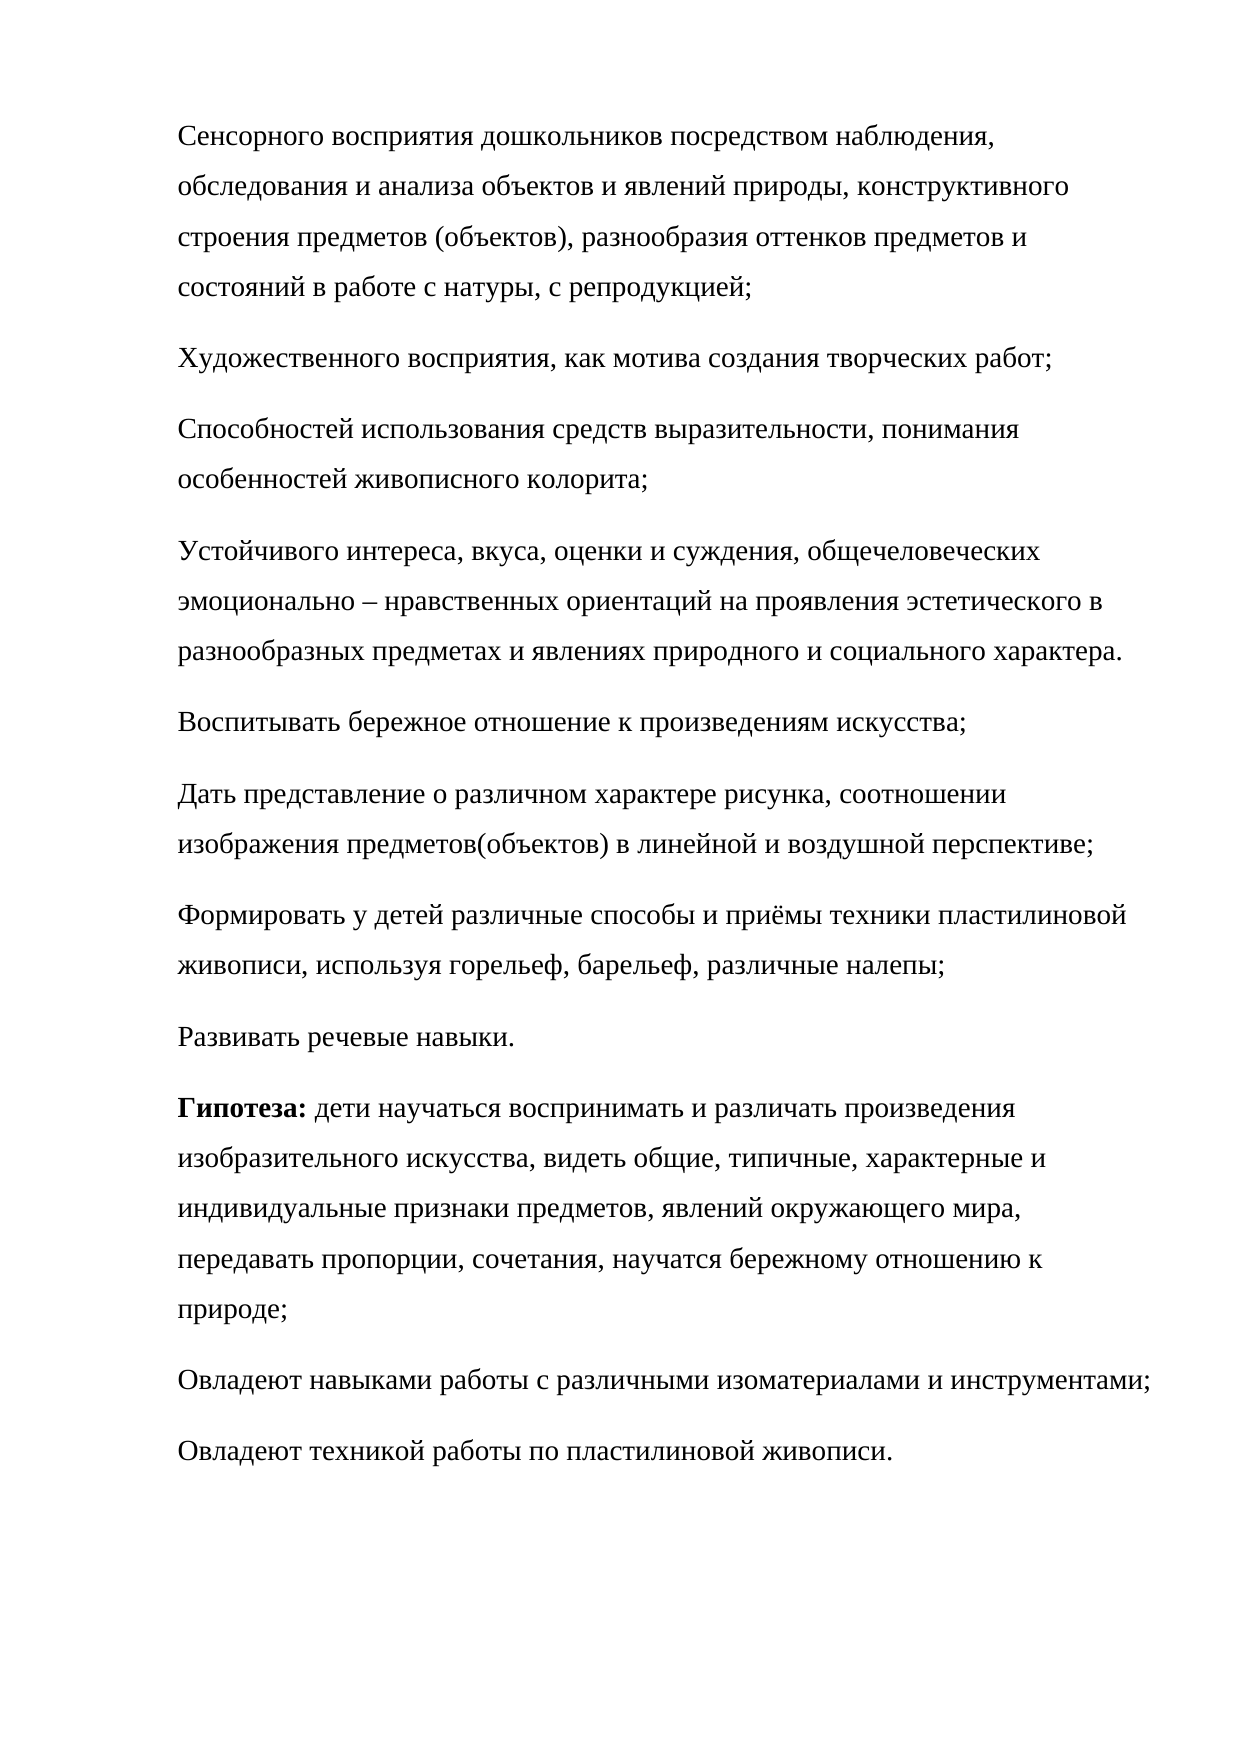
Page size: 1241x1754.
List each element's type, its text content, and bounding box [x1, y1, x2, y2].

text Дать представление о различном характере рисунка, соотношении изображения предметов(объектов) в линейной и воздушной перспективе; [177, 776, 1152, 859]
text Формировать у детей различные способы и приёмы техники пластилиновой живописи, используя горельеф, барельеф, различные налепы; [177, 897, 1152, 981]
text Устойчивого интереса, вкуса, оценки и суждения, общечеловеческих эмоционально – нравственных ориентаций на проявления эстетического в разнообразных предметах и явлениях природного и социального характера. [177, 533, 1152, 667]
text Гипотеза: дети научаться воспринимать и различать произведения изобразительного искусства, видеть общие, типичные, характерные и индивидуальные признаки предметов, явлений окружающего мира, передавать пропорции, сочетания, научатся бережному отношению к природе; [177, 1090, 1152, 1324]
text Воспитывать бережное отношение к произведениям искусства; [177, 704, 1152, 738]
text Художественного восприятия, как мотива создания творческих работ; [177, 340, 1152, 374]
text Развивать речевые навыки. [177, 1019, 1152, 1052]
text Овладеют техникой работы по пластилиновой живописи. [177, 1433, 1152, 1467]
text Способностей использования средств выразительности, понимания особенностей живописного колорита; [177, 411, 1152, 495]
text Сенсорного восприятия дошкольников посредством наблюдения, обследования и анализа объектов и явлений природы, конструктивного строения предметов (объектов), разнообразия оттенков предметов и состояний в работе с натуры, с репродукцией; [177, 118, 1152, 303]
text Овладеют навыками работы с различными изоматериалами и инструментами; [177, 1362, 1152, 1396]
